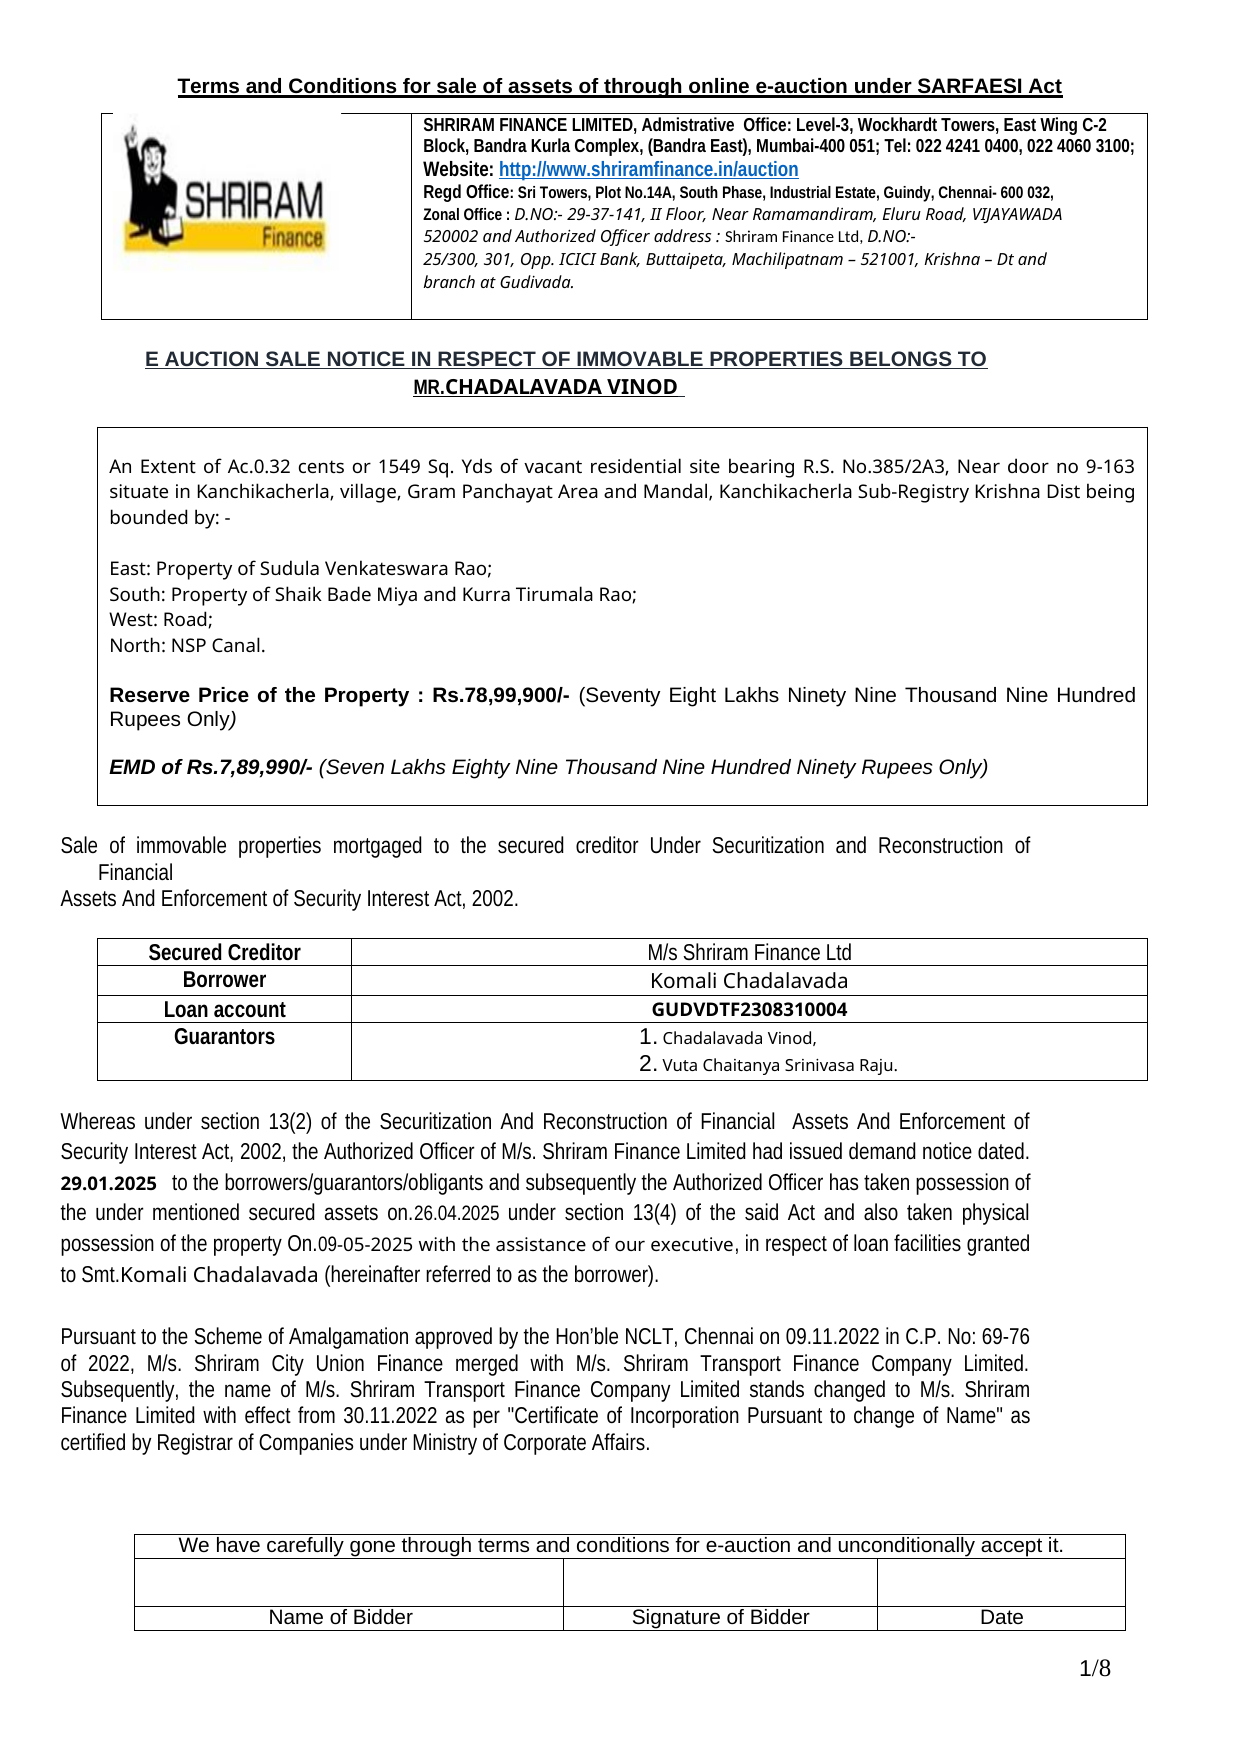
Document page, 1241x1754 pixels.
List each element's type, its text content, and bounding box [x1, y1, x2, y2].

table_header Secured Creditor [98, 939, 351, 965]
table_cell Loan account [98, 996, 351, 1022]
table_cell GUDVDTF2308310004 [352, 996, 1147, 1022]
table_cell Borrower [98, 966, 351, 995]
table_header M/s Shriram Finance Ltd [352, 939, 1147, 965]
text Whereas under section 13(2) of the Securitization And Reconstruction of Financial Assets And Enforcement of Security Interest Act, 2002, the Authorized Officer of M/s. Shriram Finance Limited had issued demand notice dated. 29.01.2025 to the borrowers/guarantors/obligants and subsequently the Authorized Officer has taken possession of the under mentioned secured assets on.26.04.2025 under section 13(4) of the said Act and also taken physical possession of the property On.09-05-2025 with the assistance of our executive, in respect of loan facilities granted to Smt.Komali Chadalavada (hereinafter referred to as the borrower). [60, 1108, 1031, 1289]
text Assets And Enforcement of Security Interest Act, 2002. [60, 885, 1031, 912]
text E AUCTION SALE NOTICE IN RESPECT OF IMMOVABLE PROPERTIES BELONGS TO MR.CHADALAVADA VINOD [60, 347, 1031, 400]
table_cell 1. Chadalavada Vinod, 2. Vuta Chaitanya Srinivasa Raju. [352, 1023, 1147, 1080]
table_cell Guarantors [98, 1023, 351, 1080]
table_header An Extent of Ac.0.32 cents or 1549 Sq. Yds of vacant residential site bearing R.S. No.385/2A3, Near door no 9-163 situate in Kanchikacherla, village, Gram Panchayat Area and Mandal, Kanchikacherla Sub-Registry Krishna Dist being bounded by: - East: Property of Sudula Venkateswara Rao; South: Property of Shaik Bade Miya and Kurra Tirumala Rao; West: Road; North: NSP Canal. Reserve Price of the Property : Rs.78,99,900/- (Seventy Eight Lakhs Ninety Nine Thousand Nine Hundred Rupees Only) EMD of Rs.7,89,990/- (Seven Lakhs Eighty Nine Thousand Nine Hundred Ninety Rupees Only) [98, 428, 1147, 805]
table_cell Komali Chadalavada [352, 966, 1147, 995]
table_header SHRIRAM FINANCE LIMITED, Admistrative Office: Level-3, Wockhardt Towers, East Wing C-2 Block, Bandra Kurla Complex, (Bandra East), Mumbai-400 051; Tel: 022 4241 0400, 022 4060 3100; Website: http://www.shriramfinance.in/auction Regd Office: Sri Towers, Plot No.14A, South Phase, Industrial Estate, Guindy, Chennai- 600 032, Zonal Office : D.NO:- 29-37-141, II Floor, Near Ramamandiram, Eluru Road, VIJAYAWADA 520002 and Authorized Officer address : Shriram Finance Ltd, D.NO:- 25/300, 301, Opp. ICICI Bank, Buttaipeta, Machilipatnam – 521001, Krishna – Dt and branch at Gudivada. [412, 114, 1147, 319]
picture [113, 113, 342, 289]
text Sale of immovable properties mortgaged to the secured creditor Under Securitization and Reconstruction of Financial [60, 832, 1031, 885]
table_header [102, 114, 411, 319]
text Pursuant to the Scheme of Amalgamation approved by the Hon’ble NCLT, Chennai on 09.11.2022 in C.P. No: 69-76 of 2022, M/s. Shriram City Union Finance merged with M/s. Shriram Transport Finance Company Limited. Subsequently, the name of M/s. Shriram Transport Finance Company Limited stands changed to M/s. Shriram Finance Limited with effect from 30.11.2022 as per "Certificate of Incorporation Pursuant to change of Name" as certified by Registrar of Companies under Ministry of Corporate Affairs. [60, 1323, 1031, 1455]
